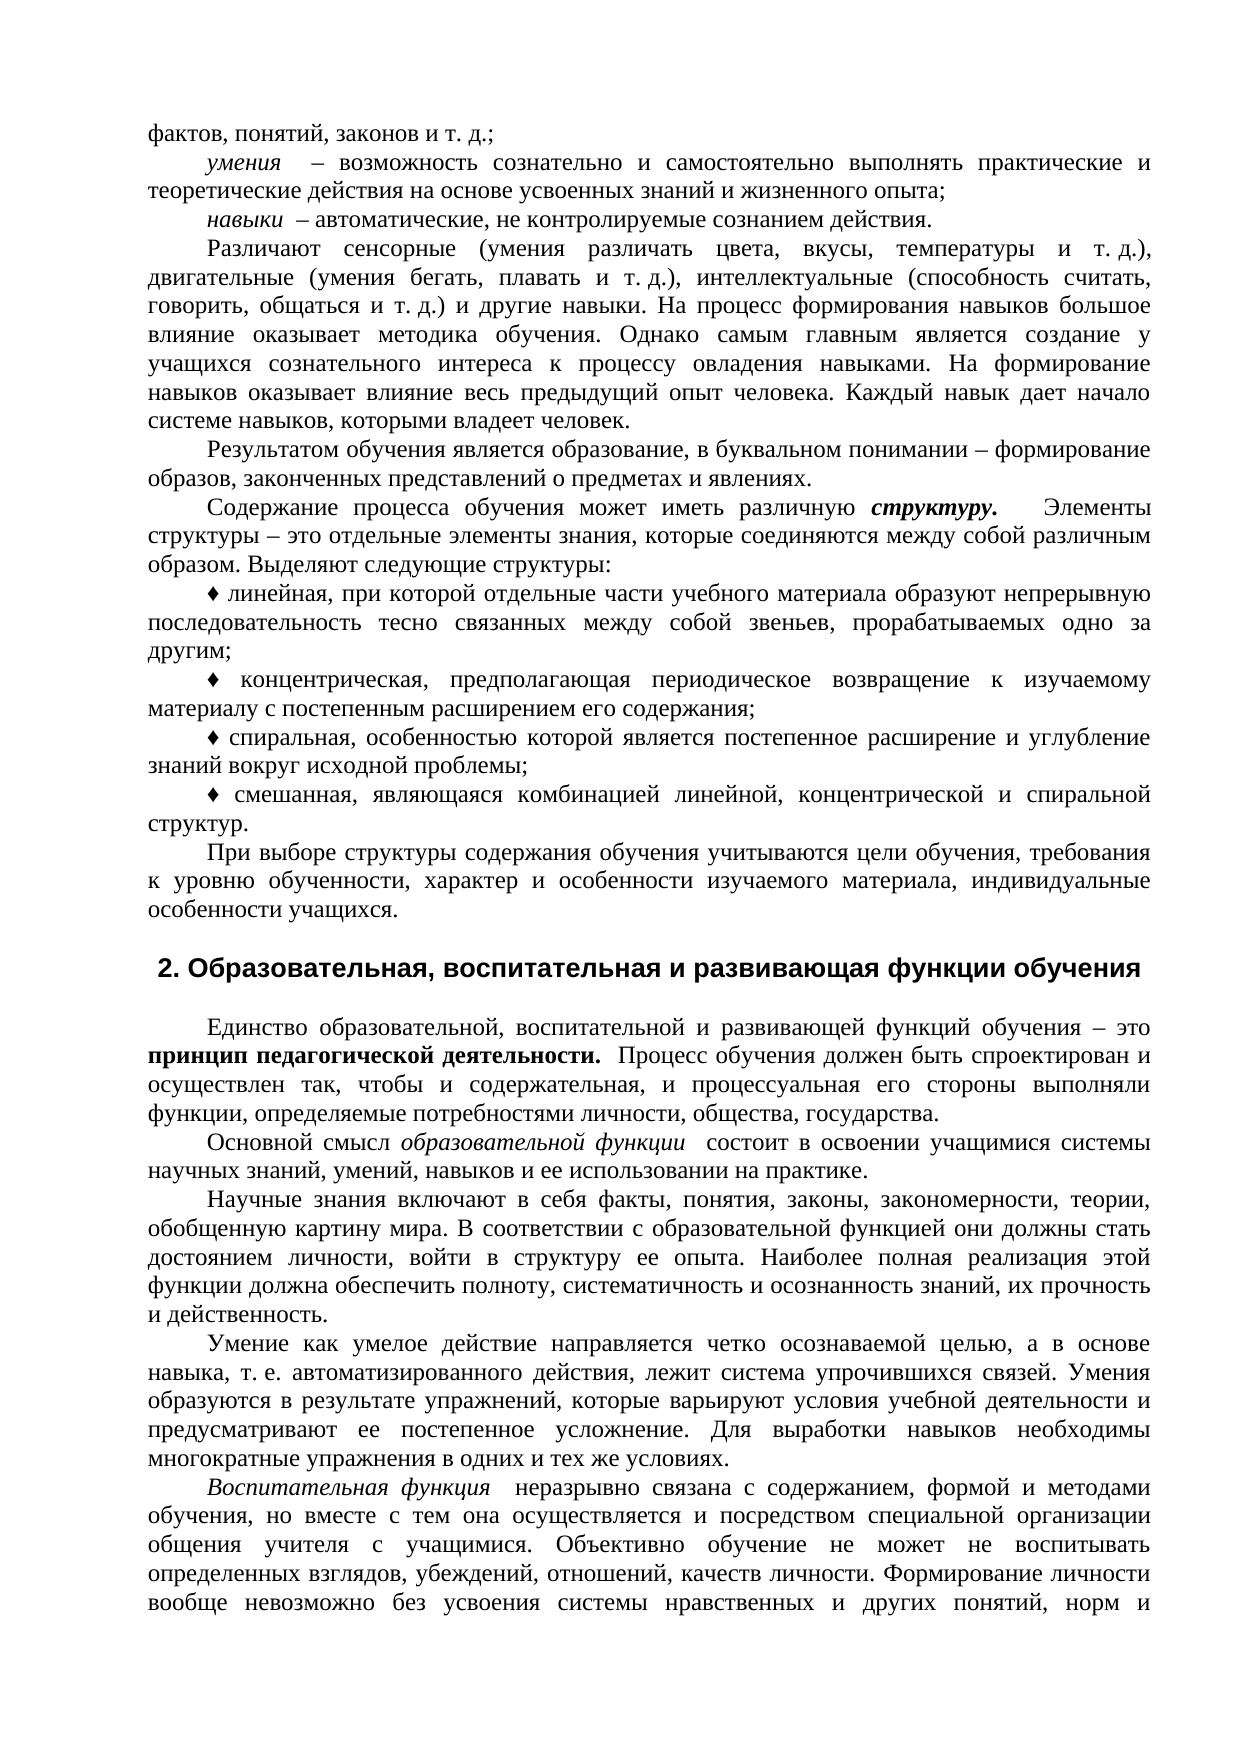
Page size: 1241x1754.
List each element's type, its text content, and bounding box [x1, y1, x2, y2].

text ♦ линейная, при которой отдельные части учебного материала образуют непрерывную последовательность тесно связанных между собой звеньев, прорабатываемых одно за другим; [148, 578, 1152, 664]
text Результатом обучения является образование, в буквальном понимании – формирование образов, законченных представлений о предметах и явлениях. [148, 434, 1152, 492]
text Научные знания включают в себя факты, понятия, законы, закономерности, теории, обобщенную картину мира. В соответствии с образовательной функцией они должны стать достоянием личности, войти в структуру ее опыта. Наиболее полная реализация этой функции должна обеспечить полноту, систематичность и осознанность знаний, их прочность и действенность. [148, 1184, 1152, 1328]
text умения – возможность сознательно и самостоятельно выполнять практические и теоретические действия на основе усвоенных знаний и жизненного опыта; [148, 147, 1152, 204]
text Содержание процесса обучения может иметь различную структуру. Элементы структуры – это отдельные элементы знания, которые соединяются между собой различным образом. Выделяют следующие структуры: [148, 492, 1152, 578]
text Умение как умелое действие направляется четко осознаваемой целью, а в основе навыка, т. е. автоматизированного действия, лежит система упрочившихся связей. Умения образуются в результате упражнений, которые варьируют условия учебной деятельности и предусматривают ее постепенное усложнение. Для выработки навыков необходимы многократные упражнения в одних и тех же условиях. [148, 1328, 1152, 1472]
text навыки – автоматические, не контролируемые сознанием действия. [148, 204, 1152, 233]
text При выборе структуры содержания обучения учитываются цели обучения, требования к уровню обученности, характер и особенности изучаемого материала, индивидуальные особенности учащихся. [148, 837, 1152, 923]
text ♦ смешанная, являющаяся комбинацией линейной, концентрической и спиральной структур. [148, 779, 1152, 837]
text Основной смысл образовательной функции состоит в освоении учащимися системы научных знаний, умений, навыков и ее использовании на практике. [148, 1127, 1152, 1184]
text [148, 1472, 1152, 1616]
text Различают сенсорные (умения различать цвета, вкусы, температуры и т. д.), двигательные (умения бегать, плавать и т. д.), интеллектуальные (способность считать, говорить, общаться и т. д.) и другие навыки. На процесс формирования навыков большое влияние оказывает методика обучения. Однако самым главным является создание у учащихся сознательного интереса к процессу овладения навыками. На формирование навыков оказывает влияние весь предыдущий опыт человека. Каждый навык дает начало системе навыков, которыми владеет человек. [148, 233, 1152, 434]
text ♦ спиральная, особенностью которой является постепенное расширение и углубление знаний вокруг исходной проблемы; [148, 722, 1152, 779]
text Единство образовательной, воспитательной и развивающей функций обучения – это принцип педагогической деятельности. Процесс обучения должен быть спроектирован и осуществлен так, чтобы и содержательная, и процессуальная его стороны выполняли функции, определяемые потребностями личности, общества, государства. [148, 1012, 1152, 1127]
text ♦ концентрическая, предполагающая периодическое возвращение к изучаемому материалу с постепенным расширением его содержания; [148, 664, 1152, 722]
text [148, 118, 1152, 147]
subtitle 2. Образовательная, воспитательная и развивающая функции обучения [148, 952, 1152, 983]
